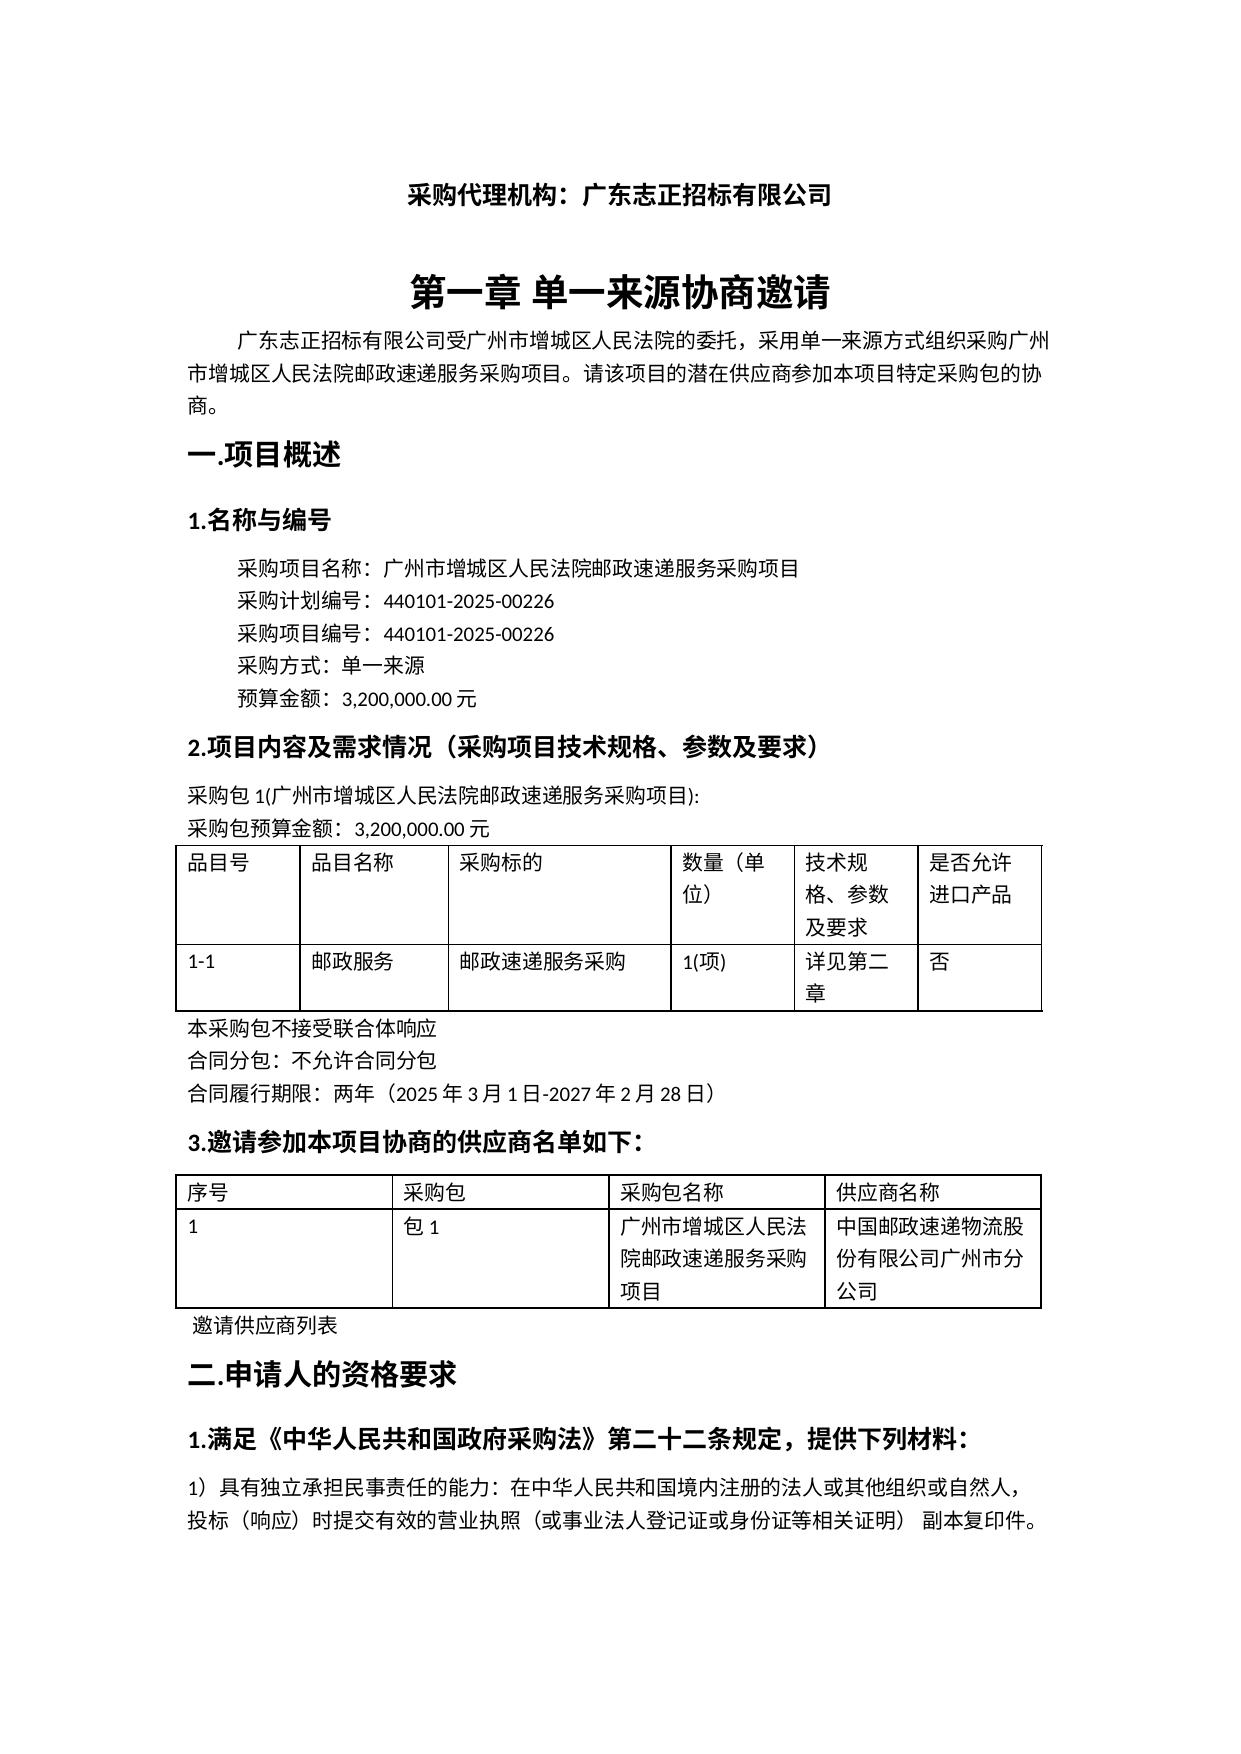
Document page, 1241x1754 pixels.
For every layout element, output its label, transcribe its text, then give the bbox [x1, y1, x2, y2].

table_cell 包1 [393, 1210, 608, 1307]
table_header 采购包 [393, 1176, 608, 1208]
text 一.项目概述 [187, 422, 1053, 487]
table_header 是否允许进口产品 [919, 846, 1041, 943]
table_cell 否 [919, 945, 1041, 1010]
text 合同分包：不允许合同分包 [187, 1044, 1053, 1077]
text 本采购包不接受联合体响应 [187, 1012, 1053, 1044]
table_cell 邮政速递服务采购 [449, 945, 670, 1010]
text 2.项目内容及需求情况（采购项目技术规格、参数及要求） [187, 714, 1053, 779]
text 1.名称与编号 [187, 487, 1053, 552]
text 采购方式：单一来源 [187, 649, 1053, 682]
text 二.申请人的资格要求 [187, 1341, 1053, 1406]
text 预算金额：3,200,000.00元 [187, 682, 1053, 714]
table_header 采购包名称 [610, 1176, 824, 1208]
table_header 供应商名称 [826, 1176, 1040, 1208]
table_cell 1 [177, 1210, 392, 1307]
text 1.满足《中华人民共和国政府采购法》第二十二条规定，提供下列材料： [187, 1406, 1053, 1471]
table_cell 详见第二章 [795, 945, 917, 1010]
text 3.邀请参加本项目协商的供应商名单如下： [187, 1109, 1053, 1174]
table_header 序号 [177, 1176, 392, 1208]
text 采购包1(广州市增城区人民法院邮政速递服务采购项目): [187, 779, 1053, 812]
table_header 品目号 [177, 846, 299, 943]
table_cell 1-1 [177, 945, 299, 1010]
table_header 数量（单位） [672, 846, 794, 943]
table_cell 邮政服务 [301, 945, 448, 1010]
text 采购计划编号：440101-2025-00226 [187, 584, 1053, 617]
text 采购包预算金额：3,200,000.00元 [187, 812, 1053, 844]
text 采购项目名称：广州市增城区人民法院邮政速递服务采购项目 [187, 552, 1053, 584]
text 采购项目编号：440101-2025-00226 [187, 617, 1053, 649]
text 合同履行期限：两年（2025年3月1日-2027年2月28日） [187, 1077, 1053, 1109]
text 广东志正招标有限公司受广州市增城区人民法院的委托，采用单一来源方式组织采购广州市增城区人民法院邮政速递服务采购项目。请该项目的潜在供应商参加本项目特定采购包的协商。 [187, 324, 1053, 422]
text 邀请供应商列表 [187, 1309, 1053, 1341]
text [187, 1471, 1053, 1536]
table_header 品目名称 [301, 846, 448, 943]
table_header 技术规格、参数及要求 [795, 846, 917, 943]
text 采购代理机构：广东志正招标有限公司 [187, 162, 1053, 227]
table_cell 广州市增城区人民法院邮政速递服务采购项目 [610, 1210, 824, 1307]
text 第一章 单一来源协商邀请 [187, 259, 1053, 324]
table_cell 1(项) [672, 945, 794, 1010]
table_header 采购标的 [449, 846, 670, 943]
table_cell 中国邮政速递物流股份有限公司广州市分公司 [826, 1210, 1040, 1307]
